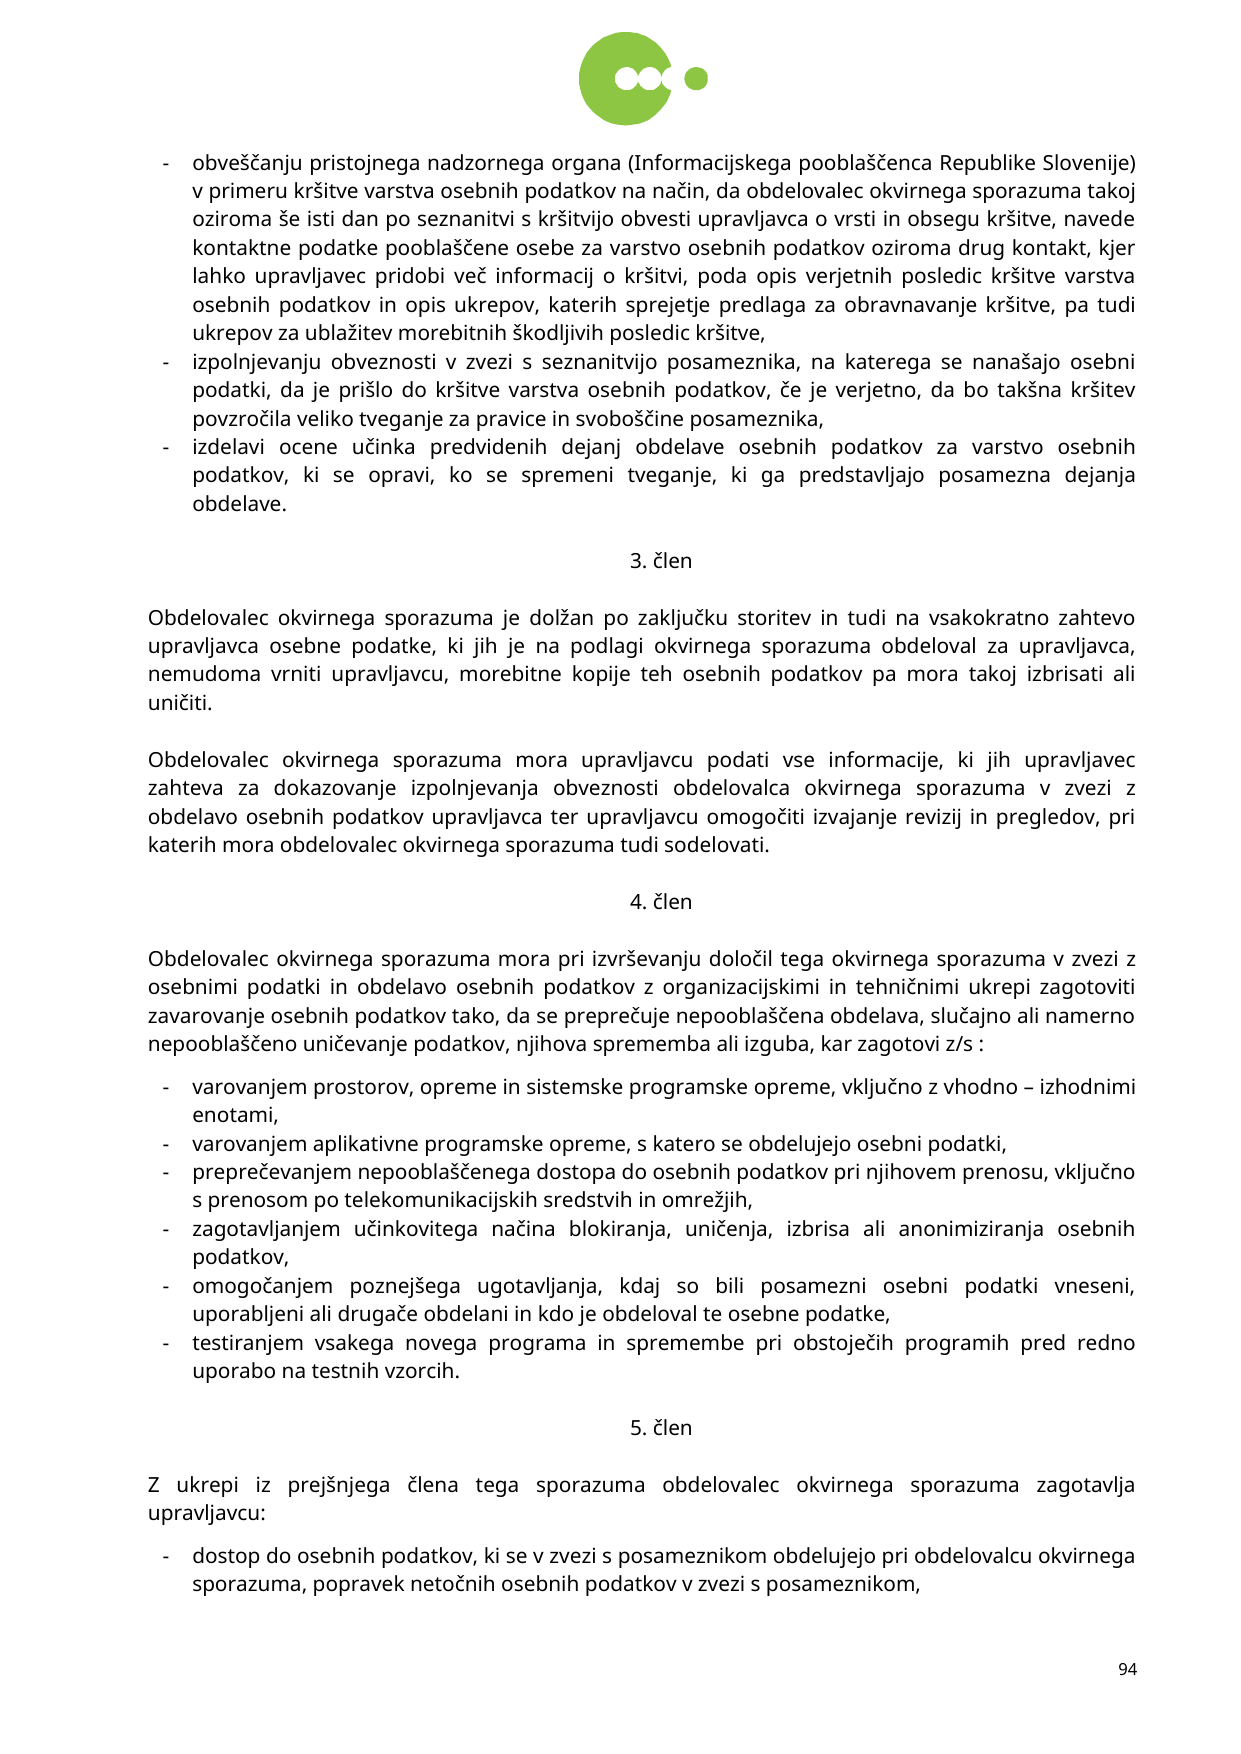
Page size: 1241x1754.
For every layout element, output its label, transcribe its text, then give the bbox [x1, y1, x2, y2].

list izdelavi ocene učinka predvidenih dejanj obdelave osebnih podatkov za varstvo osebnih podatkov, ki se opravi, ko se spremeni tveganje, ki ga predstavljajo posamezna dejanja obdelave. [162, 432, 1137, 517]
list preprečevanjem nepooblaščenega dostopa do osebnih podatkov pri njihovem prenosu, vključno s prenosom po telekomunikacijskih sredstvih in omrežjih, [162, 1157, 1137, 1214]
text 5. člen [185, 1413, 1137, 1442]
list varovanjem aplikativne programske opreme, s katero se obdelujejo osebni podatki, [162, 1129, 1137, 1157]
list izpolnjevanju obveznosti v zvezi s seznanitvijo posameznika, na katerega se nanašajo osebni podatki, da je prišlo do kršitve varstva osebnih podatkov, če je verjetno, da bo takšna kršitev povzročila veliko tveganje za pravice in svoboščine posameznika, [162, 347, 1137, 432]
text Obdelovalec okvirnega sporazuma je dolžan po zaključku storitev in tudi na vsakokratno zahtevo upravljavca osebne podatke, ki jih je na podlagi okvirnega sporazuma obdeloval za upravljavca, nemudoma vrniti upravljavcu, morebitne kopije teh osebnih podatkov pa mora takoj izbrisati ali uničiti. [148, 603, 1137, 716]
list zagotavljanjem učinkovitega načina blokiranja, uničenja, izbrisa ali anonimiziranja osebnih podatkov, [162, 1214, 1137, 1271]
text Obdelovalec okvirnega sporazuma mora upravljavcu podati vse informacije, ki jih upravljavec zahteva za dokazovanje izpolnjevanja obveznosti obdelovalca okvirnega sporazuma v zvezi z obdelavo osebnih podatkov upravljavca ter upravljavcu omogočiti izvajanje revizij in pregledov, pri katerih mora obdelovalec okvirnega sporazuma tudi sodelovati. [148, 745, 1137, 859]
text 3. člen [185, 546, 1137, 574]
text 4. člen [185, 887, 1137, 916]
text Obdelovalec okvirnega sporazuma mora pri izvrševanju določil tega okvirnega sporazuma v zvezi z osebnimi podatki in obdelavo osebnih podatkov z organizacijskimi in tehničnimi ukrepi zagotoviti zavarovanje osebnih podatkov tako, da se preprečuje nepooblaščena obdelava, slučajno ali namerno nepooblaščeno uničevanje podatkov, njihova sprememba ali izguba, kar zagotovi z/s : [148, 944, 1137, 1058]
text Z ukrepi iz prejšnjega člena tega sporazuma obdelovalec okvirnega sporazuma zagotavlja upravljavcu: [148, 1470, 1137, 1527]
list omogočanjem poznejšega ugotavljanja, kdaj so bili posamezni osebni podatki vneseni, uporabljeni ali drugače obdelani in kdo je obdeloval te osebne podatke, [162, 1271, 1137, 1328]
list testiranjem vsakega novega programa in spremembe pri obstoječih programih pred redno uporabo na testnih vzorcih. [162, 1328, 1137, 1385]
list dostop do osebnih podatkov, ki se v zvezi s posameznikom obdelujejo pri obdelovalcu okvirnega sporazuma, popravek netočnih osebnih podatkov v zvezi s posameznikom, [162, 1541, 1137, 1598]
list varovanjem prostorov, opreme in sistemske programske opreme, vključno z vhodno – izhodnimi enotami, [162, 1072, 1137, 1129]
list obveščanju pristojnega nadzornega organa (Informacijskega pooblaščenca Republike Slovenije) v primeru kršitve varstva osebnih podatkov na način, da obdelovalec okvirnega sporazuma takoj oziroma še isti dan po seznanitvi s kršitvijo obvesti upravljavca o vrsti in obsegu kršitve, navede kontaktne podatke pooblaščene osebe za varstvo osebnih podatkov oziroma drug kontakt, kjer lahko upravljavec pridobi več informacij o kršitvi, poda opis verjetnih posledic kršitve varstva osebnih podatkov in opis ukrepov, katerih sprejetje predlaga za obravnavanje kršitve, pa tudi ukrepov za ublažitev morebitnih škodljivih posledic kršitve, [162, 148, 1137, 347]
